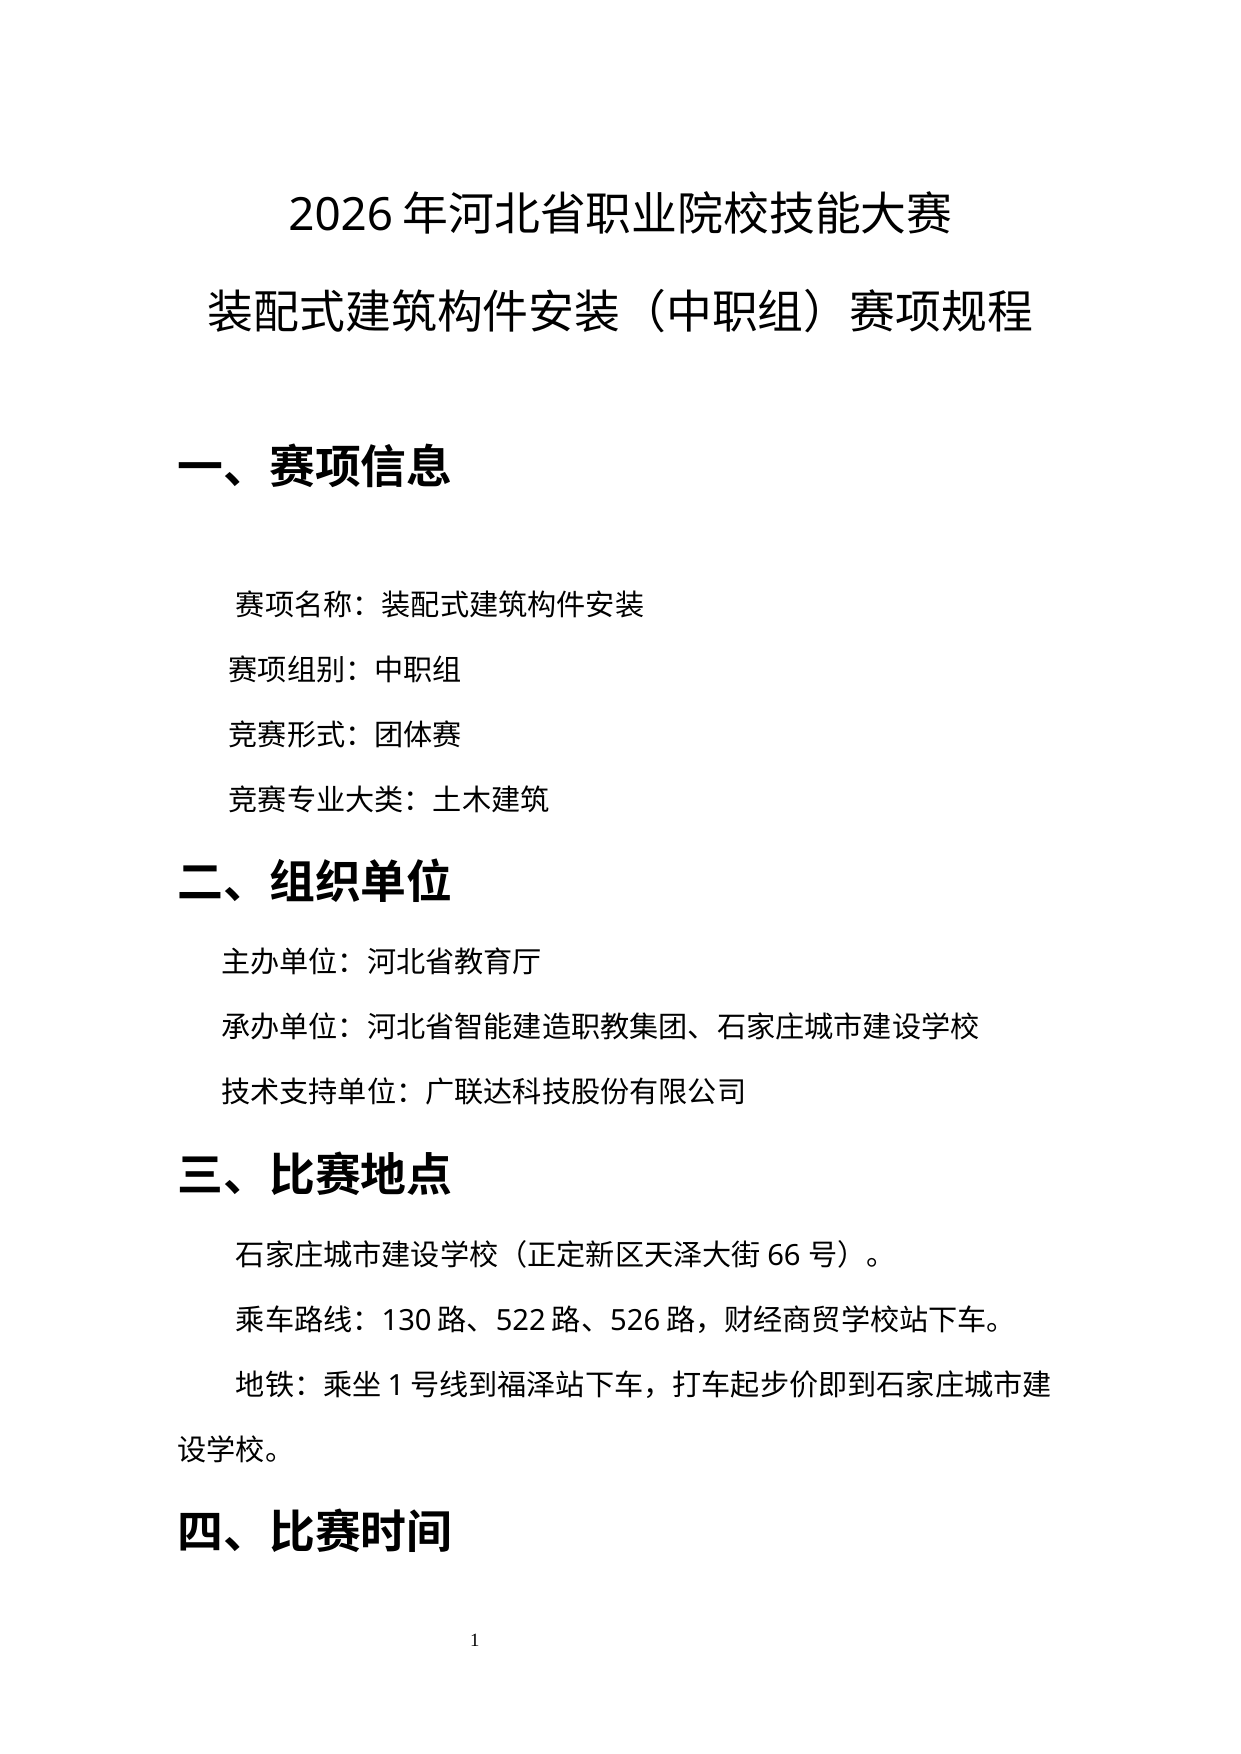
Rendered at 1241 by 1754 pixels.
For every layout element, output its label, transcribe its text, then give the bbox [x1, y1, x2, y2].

text 2026年河北省职业院校技能大赛 [177, 162, 1063, 259]
subtitle 一、赛项信息 [177, 414, 1063, 512]
text 二、组织单位 主办单位：河北省教育厅 承办单位：河北省智能建造职教集团、石家庄城市建设学校 技术支持单位：广联达科技股份有限公司 三、比赛地点 [177, 830, 1063, 1220]
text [177, 1350, 1063, 1578]
text 石家庄城市建设学校（正定新区天泽大街 66 号）。 [177, 1220, 1063, 1285]
text 装配式建筑构件安装（中职组）赛项规程 [177, 259, 1063, 357]
text 赛项名称：装配式建筑构件安装 赛项组别：中职组 竞赛形式：团体赛 竞赛专业大类：土木建筑 [177, 570, 1063, 830]
text 乘车路线：130路、522路、526路，财经商贸学校站下车。 [177, 1285, 1063, 1350]
